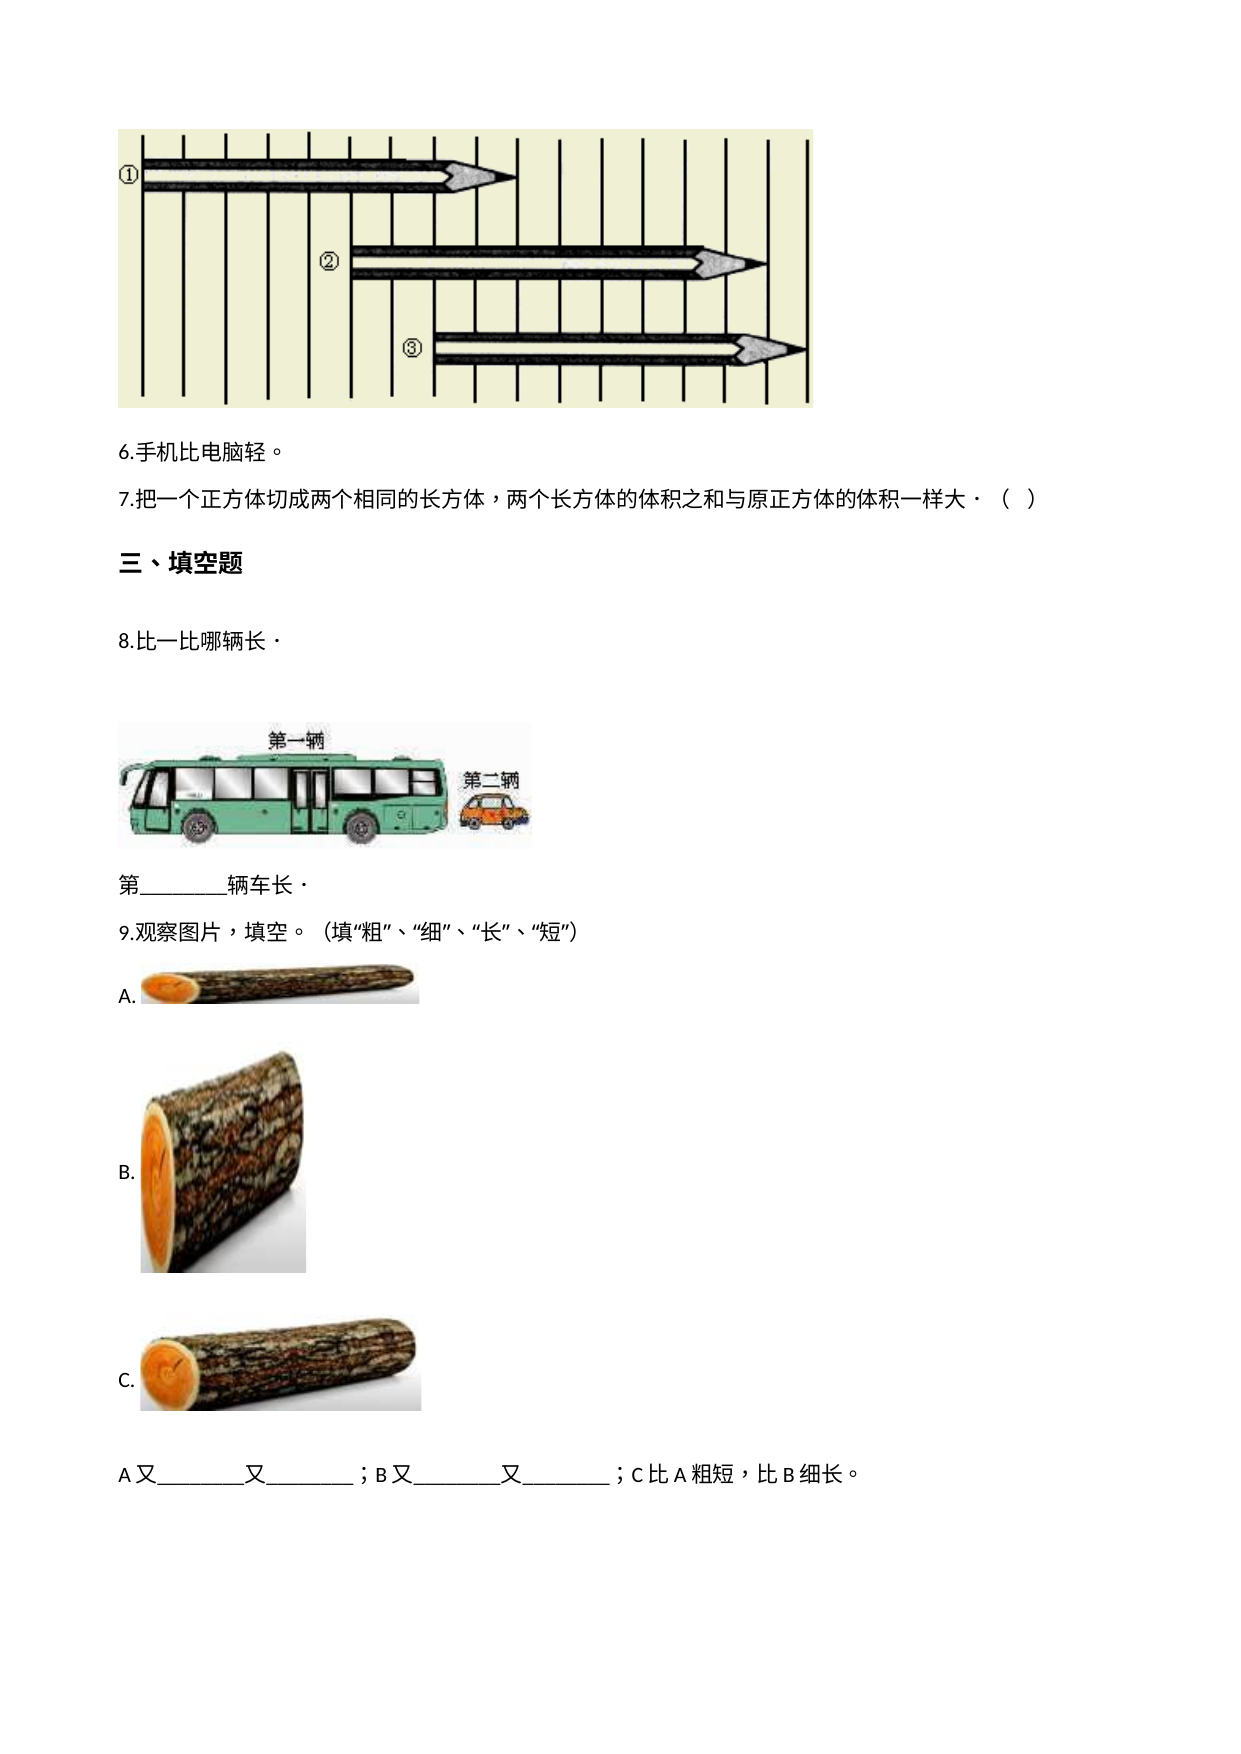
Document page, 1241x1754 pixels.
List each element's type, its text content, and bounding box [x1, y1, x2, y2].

text A又________又________；B又________又________；C比A粗短，比B细长。 [118, 1458, 1122, 1491]
text A. [118, 963, 1122, 1028]
text 7.把一个正方体切成两个相同的长方体，两个长方体的体积之和与原正方体的体积一样大．（ ） [118, 483, 1122, 515]
text B. [118, 1041, 1122, 1301]
text C. [118, 1315, 1122, 1445]
picture [140, 1314, 422, 1411]
text 8.比一比哪辆长． 第________辆车长． [118, 624, 1122, 901]
text 9.观察图片，填空。（填“粗”、“细”、“长”、“短”） [118, 916, 1122, 948]
text 6.手机比电脑轻。 [118, 435, 1122, 468]
picture [140, 1041, 307, 1273]
picture [141, 963, 420, 1004]
picture [118, 722, 533, 849]
text 三、填空题 [118, 530, 1122, 595]
picture [118, 129, 814, 408]
